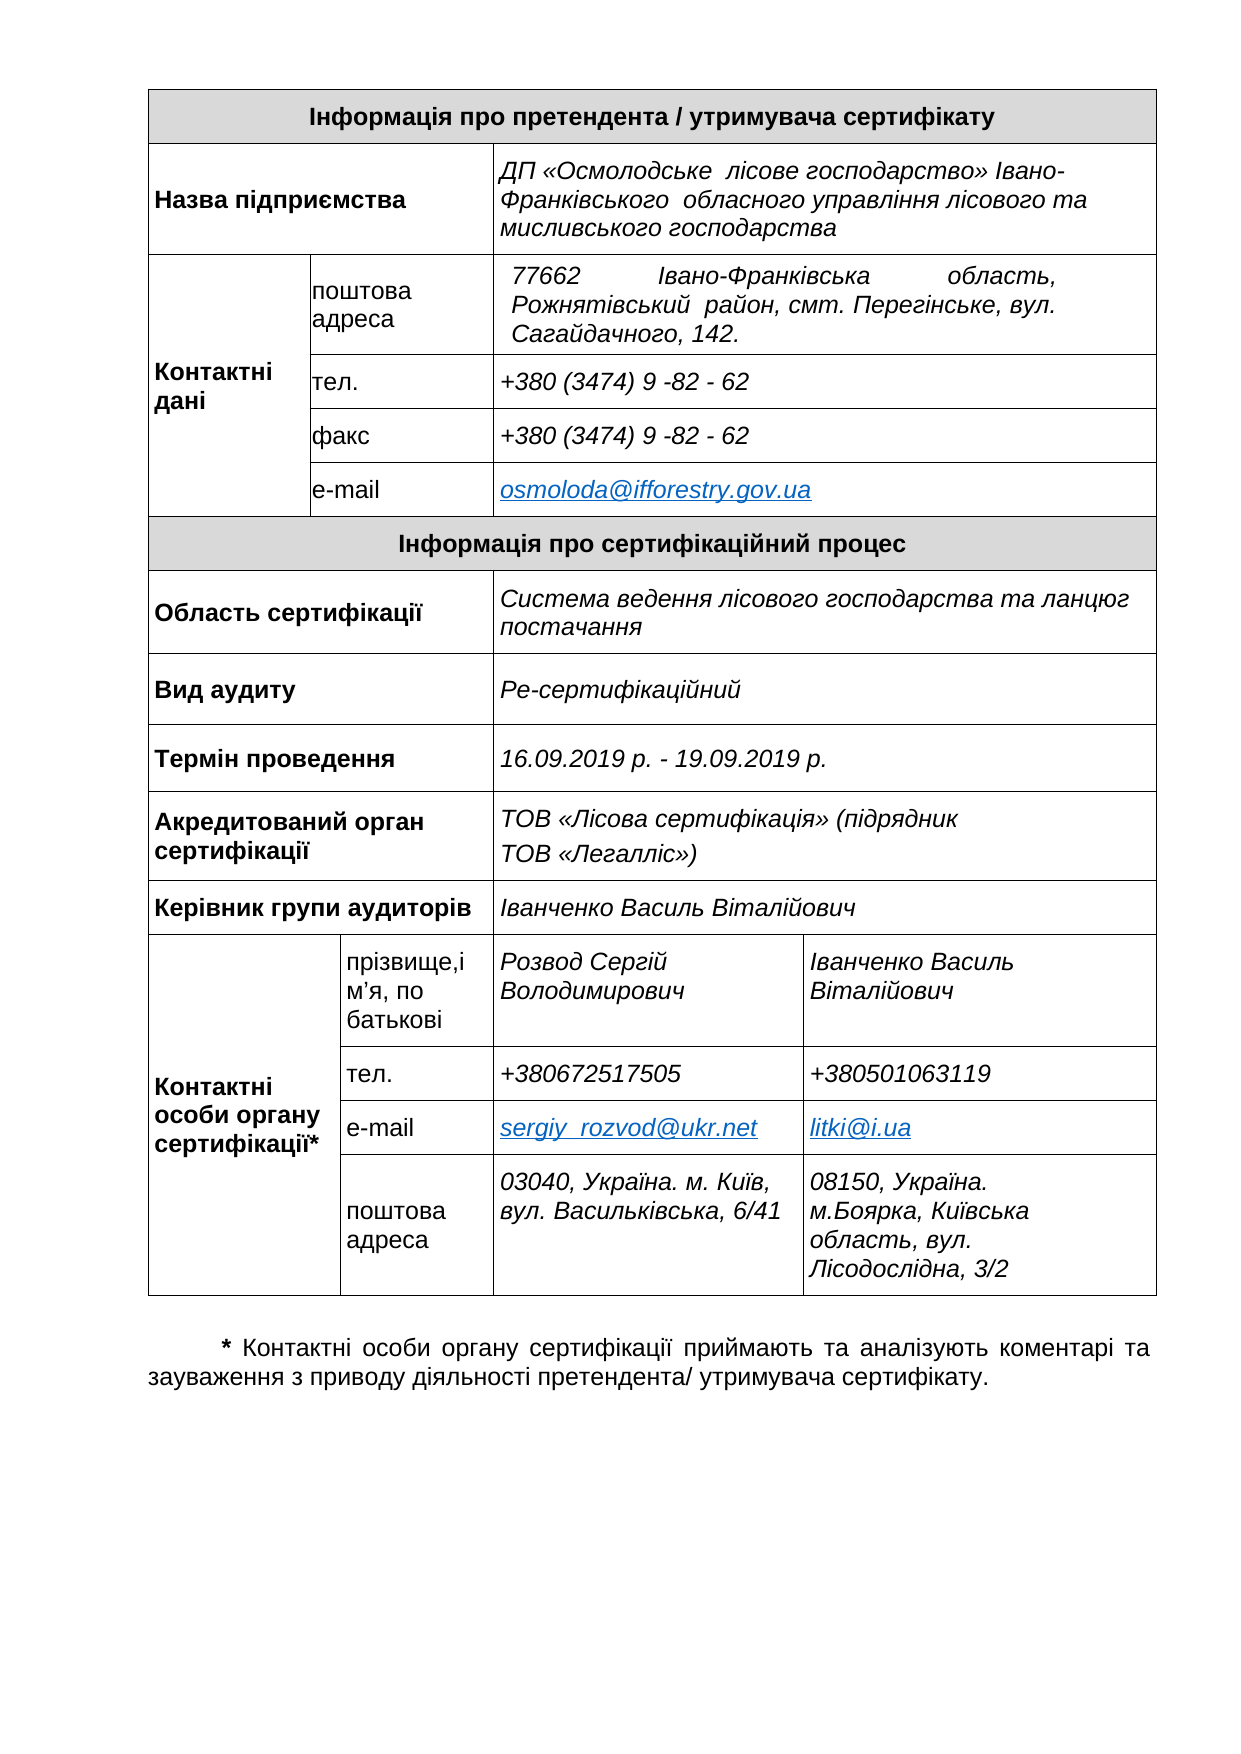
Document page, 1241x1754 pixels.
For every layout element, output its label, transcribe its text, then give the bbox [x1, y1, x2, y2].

table_cell Акредитований орган сертифікації [149, 792, 493, 880]
table_cell факс [311, 409, 493, 462]
table_cell ДП «Осмолодське лісове господарство» Івано-Франківського обласного управління лісового та мисливського господарства [494, 144, 1156, 254]
table_cell 16.09.2019 р. - 19.09.2019 р. [494, 725, 1156, 791]
table_cell Інформація про сертифікаційний процес [149, 517, 1156, 570]
table_cell Назва підприємства [149, 144, 493, 254]
table_cell Іванченко Василь Віталійович [804, 935, 1156, 1046]
text * Контактні особи органу сертифікації приймають та аналізують коментарі та зауваження з приводу діяльності претендента/ утримувача сертифікату. [148, 1333, 1152, 1391]
table_cell Розвод Сергій Володимирович [494, 935, 803, 1046]
table_cell e-mail [311, 463, 493, 516]
table_cell litki@i.ua [804, 1101, 1156, 1154]
table_cell [494, 255, 1156, 354]
table_cell Термін проведення [149, 725, 493, 791]
table_cell Контактні дані [149, 255, 310, 516]
table_cell Область сертифікації [149, 571, 493, 653]
table_cell 08150, Україна. м.Боярка, Київська область, вул. Лісодослідна, 3/2 [804, 1155, 1156, 1294]
table_cell ТОВ «Лісова сертифікація» (підрядник ТОВ «Легалліс») [494, 792, 1156, 880]
table_cell 03040, Україна. м. Київ, вул. Васильківська, 6/41 [494, 1155, 803, 1294]
table_cell +380672517505 [494, 1047, 803, 1100]
table_header Інформація про претендента / утримувача сертифікату [149, 90, 1156, 143]
table_cell поштова адреса [311, 255, 493, 354]
table_cell Ре-сертифікаційний [494, 654, 1156, 724]
table_cell прізвище,ім’я, по батькові [341, 935, 493, 1046]
table_cell +380501063119 [804, 1047, 1156, 1100]
table_cell Контактні особи органу сертифікації* [149, 935, 340, 1294]
table_cell e-mail [341, 1101, 493, 1154]
table_cell +380 (3474) 9 -82 - 62 [494, 409, 1156, 462]
table_cell тел. [341, 1047, 493, 1100]
table_cell Система ведення лісового господарства та ланцюг постачання [494, 571, 1156, 653]
table_cell Керівник групи аудиторів [149, 881, 493, 934]
table_cell Іванченко Василь Віталійович [494, 881, 1156, 934]
table_cell тел. [311, 355, 493, 408]
table_cell +380 (3474) 9 -82 - 62 [494, 355, 1156, 408]
table_cell osmoloda@ifforestry.gov.ua [494, 463, 1156, 516]
table_cell sergiy_rozvod@ukr.net [494, 1101, 803, 1154]
table_cell Вид аудиту [149, 654, 493, 724]
table_cell поштова адреса [341, 1155, 493, 1294]
